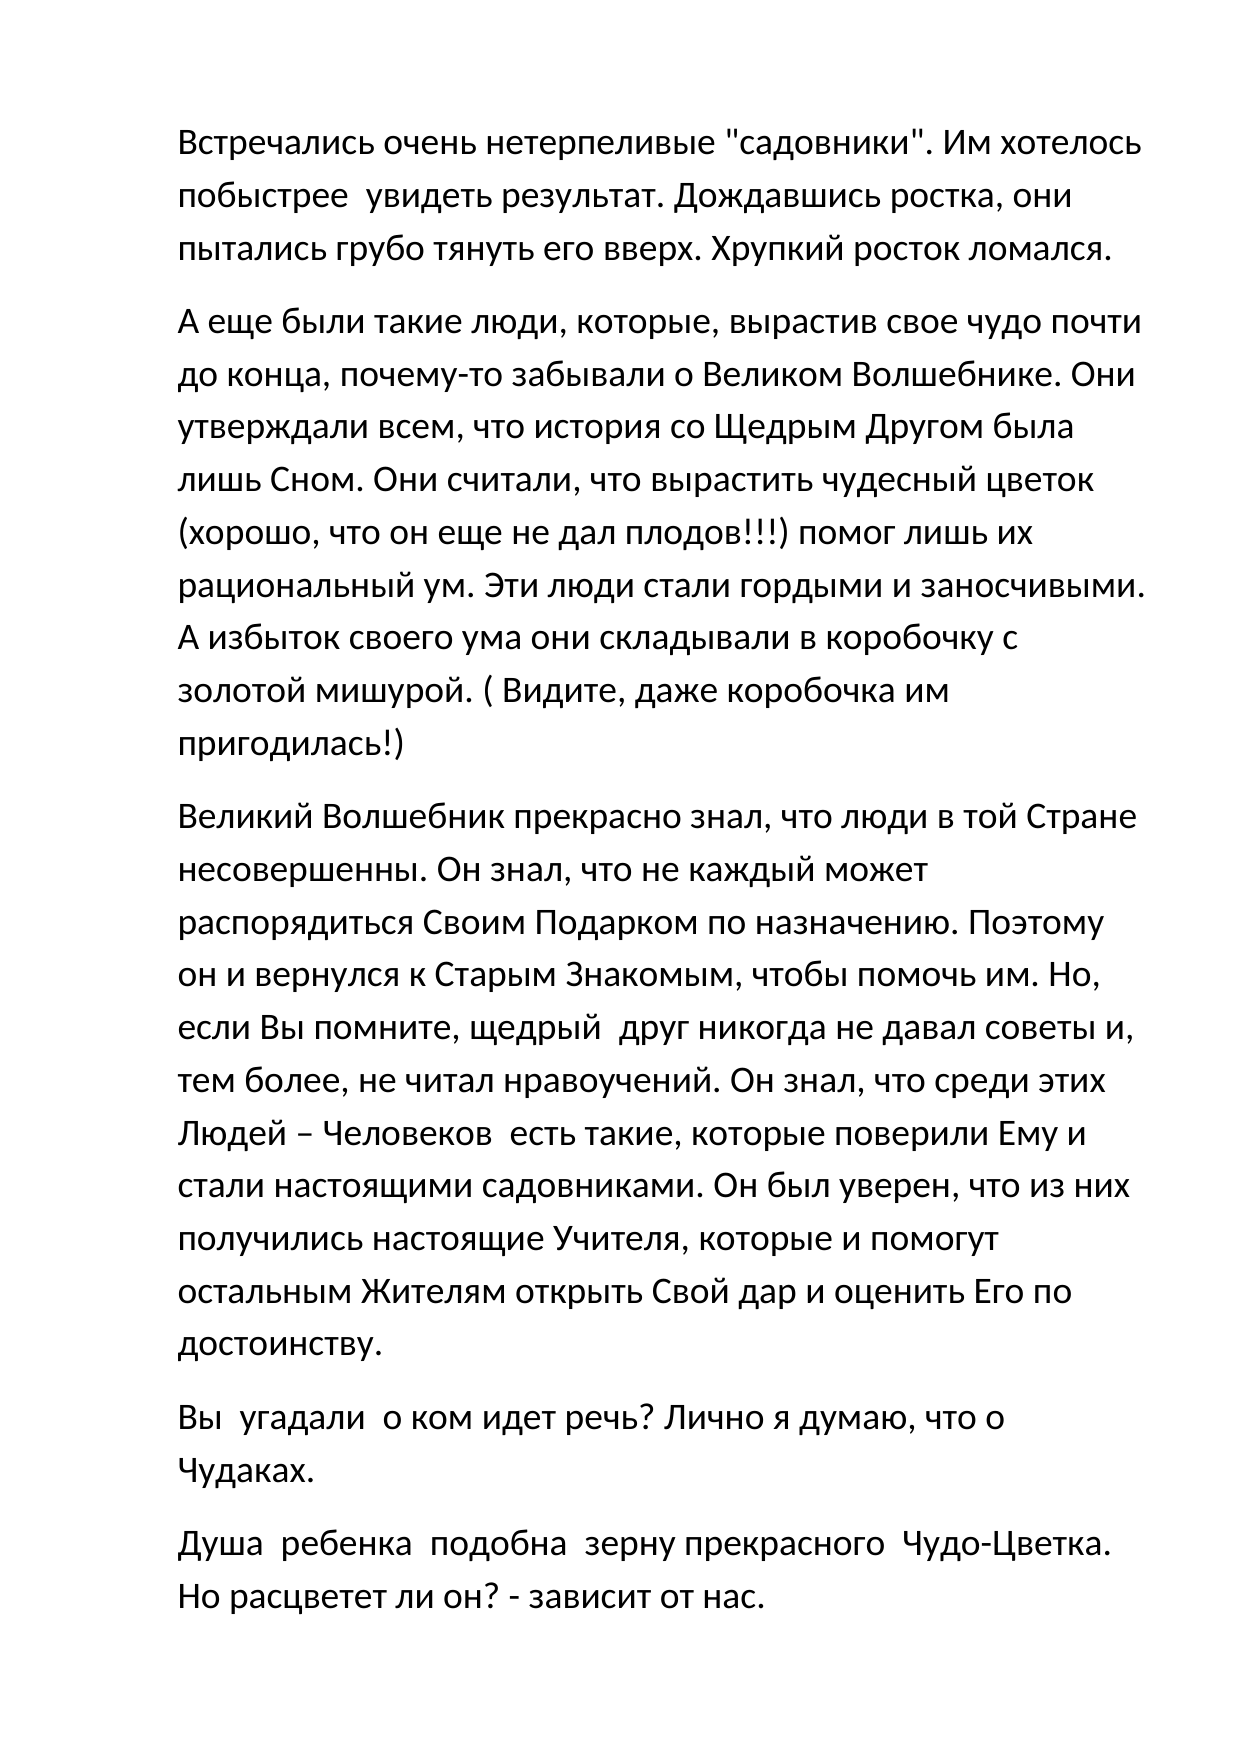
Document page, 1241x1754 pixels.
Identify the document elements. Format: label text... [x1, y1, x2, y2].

text Великий Волшебник прекрасно знал, что люди в той Стране несовершенны. Он знал, что не каждый может распорядиться Своим Подарком по назначению. Поэтому он и вернулся к Старым Знакомым, чтобы помочь им. Но, если Вы помните, щедрый друг никогда не давал советы и, тем более, не читал нравоучений. Он знал, что среди этих Людей – Человеков есть такие, которые поверили Ему и стали настоящими садовниками. Он был уверен, что из них получились настоящие Учителя, которые и помогут остальным Жителям открыть Свой дар и оценить Его по достоинству. [177, 792, 1152, 1365]
text Вы угадали о ком идет речь? Лично я думаю, что о Чудаках. [177, 1393, 1152, 1491]
text Встречались очень нетерпеливые "садовники". Им хотелось побыстрее увидеть результат. Дождавшись ростка, они пытались грубо тянуть его вверх. Хрупкий росток ломался. [177, 118, 1152, 269]
text А еще были такие люди, которые, вырастив свое чудо почти до конца, почему-то забывали о Великом Волшебнике. Они утверждали всем, что история со Щедрым Другом была лишь Сном. Они считали, что вырастить чудесный цветок (хорошо, что он еще не дал плодов!!!) помог лишь их рациональный ум. Эти люди стали гордыми и заносчивыми. А избыток своего ума они складывали в коробочку с золотой мишурой. ( Видите, даже коробочка им пригодилась!) [177, 297, 1152, 764]
text Душа ребенка подобна зерну прекрасного Чудо-Цветка. Но расцветет ли он? - зависит от нас. [177, 1519, 1152, 1618]
